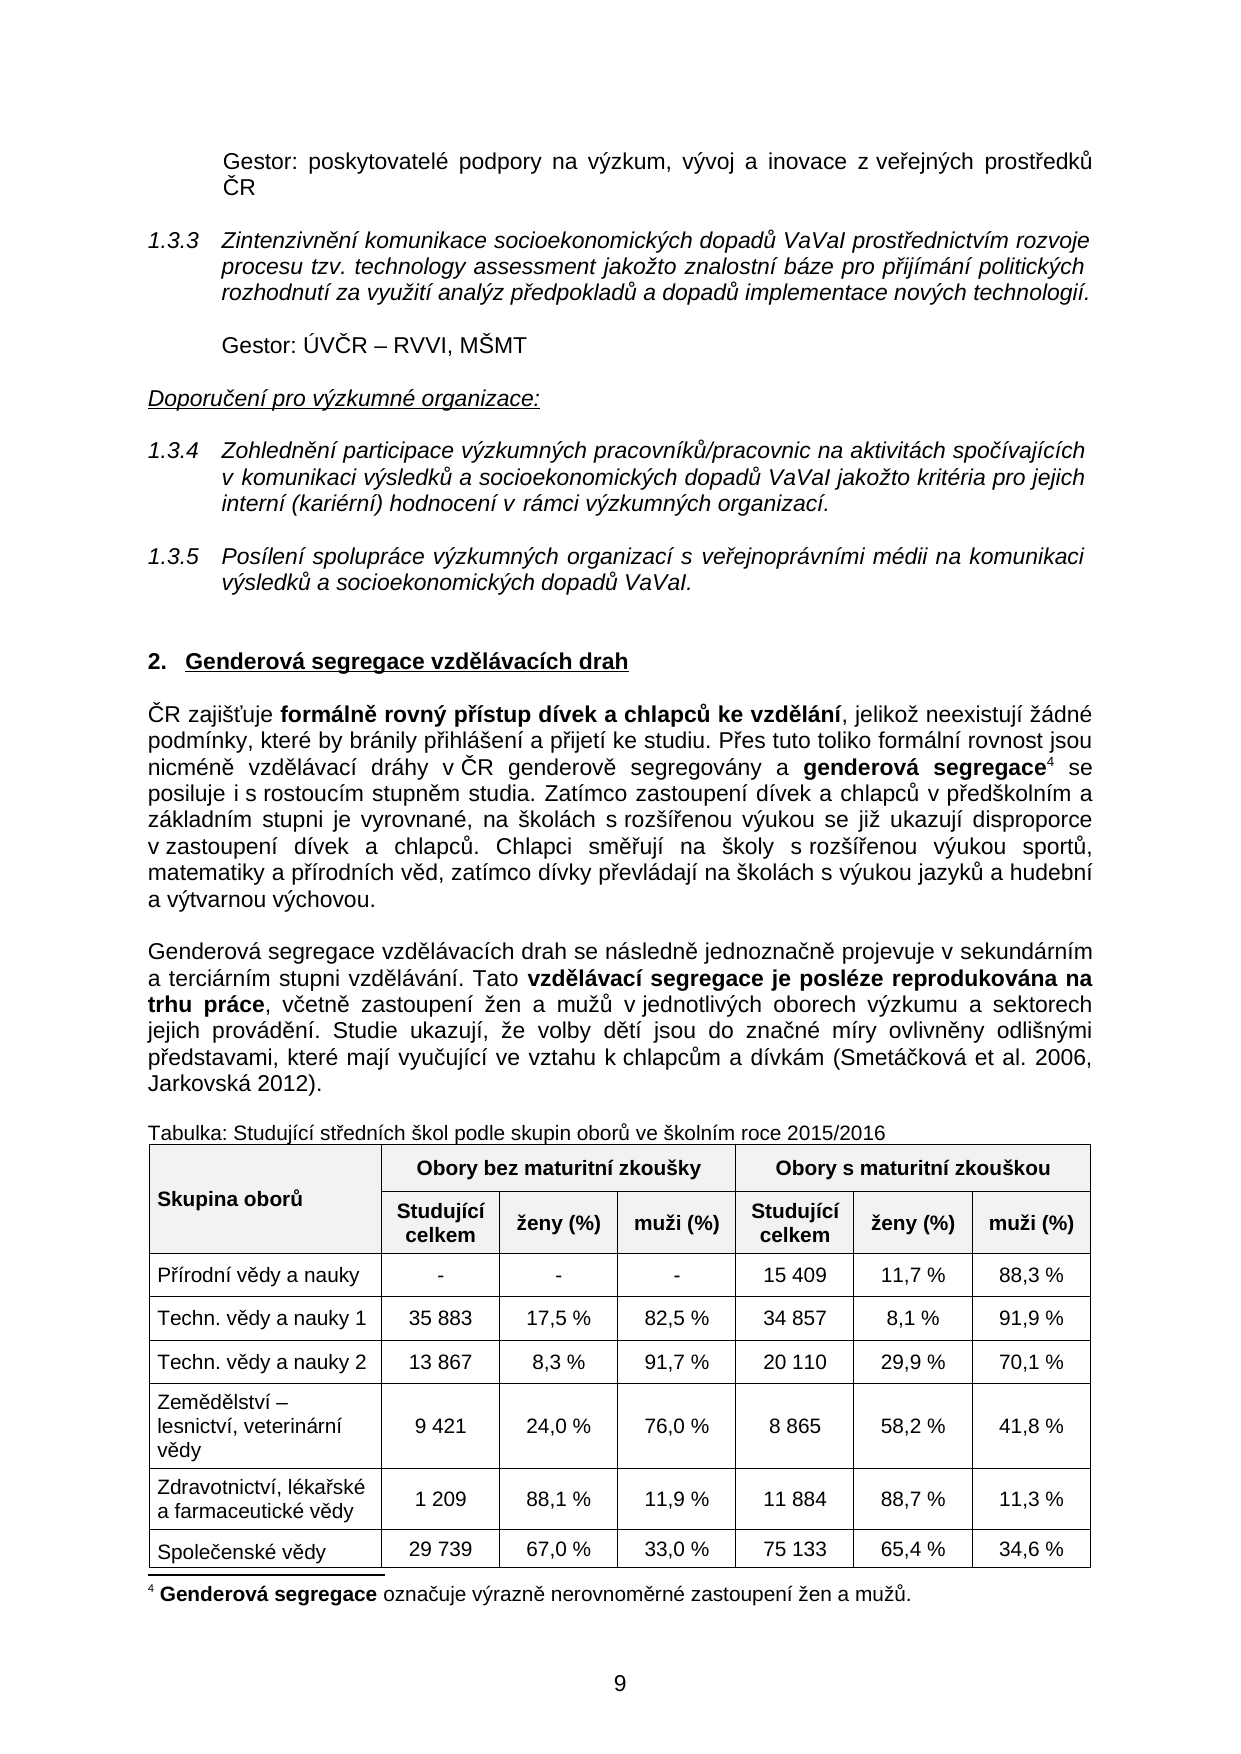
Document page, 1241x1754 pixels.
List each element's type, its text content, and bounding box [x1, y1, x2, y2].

table_cell 91,9 % [973, 1297, 1090, 1339]
table_cell Techn. vědy a nauky 2 [150, 1341, 381, 1382]
table_cell 41,8 % [973, 1384, 1090, 1468]
table_cell 91,7 % [618, 1341, 735, 1382]
list Gestor: poskytovatelé podpory na výzkum, vývoj a inovace z veřejných prostředků ČR [223, 148, 1093, 200]
table_cell Zdravotnictví, lékařské a farmaceutické vědy [150, 1469, 381, 1529]
table_cell 15 409 [736, 1254, 853, 1296]
table_cell 58,2 % [854, 1384, 972, 1468]
table_cell Zemědělství – lesnictví, veterinární vědy [150, 1384, 381, 1468]
table_cell 88,1 % [500, 1469, 617, 1529]
table_cell - [382, 1254, 499, 1296]
table_cell 11 884 [736, 1469, 853, 1529]
table_cell 17,5 % [500, 1297, 617, 1339]
table_cell Studující celkem [382, 1192, 499, 1253]
table_cell 20 110 [736, 1341, 853, 1382]
table_cell 8,1 % [854, 1297, 972, 1339]
table_cell 70,1 % [973, 1341, 1090, 1382]
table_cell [150, 1530, 381, 1567]
table_cell muži (%) [618, 1192, 735, 1253]
table_cell 29,9 % [854, 1341, 972, 1382]
table_cell Studující celkem [736, 1192, 853, 1253]
table_cell Techn. vědy a nauky 1 [150, 1297, 381, 1339]
table_cell 29 739 [382, 1530, 499, 1567]
table_cell 8,3 % [500, 1341, 617, 1382]
table_cell 13 867 [382, 1341, 499, 1382]
text Genderová segregace vzdělávacích drah se následně jednoznačně projevuje v sekundárním a terciárním stupni vzdělávání. Tato vzdělávací segregace je posléze reprodukována na trhu práce, včetně zastoupení žen a mužů v jednotlivých oborech výzkumu a sektorech jejich provádění. Studie ukazují, že volby dětí jsou do značné míry ovlivněny odlišnými představami, které mají vyučující ve vztahu k chlapcům a dívkám (Smetáčková et al. 2006, Jarkovská 2012). [148, 938, 1093, 1096]
table_cell 34 857 [736, 1297, 853, 1339]
list 1.3.3 Zintenzivnění komunikace socioekonomických dopadů VaVaI prostřednictvím rozvoje procesu tzv. technology assessment jakožto znalostní báze pro přijímání politických rozhodnutí za využití analýz předpokladů a dopadů implementace nových technologií. [148, 227, 1093, 306]
table_header Skupina oborů [150, 1145, 381, 1253]
table_cell ženy (%) [500, 1192, 617, 1253]
table_cell 65,4 % [854, 1530, 972, 1567]
table_cell 67,0 % [500, 1530, 617, 1567]
table_cell 9 421 [382, 1384, 499, 1468]
table_cell muži (%) [973, 1192, 1090, 1253]
list 1.3.5 Posílení spolupráce výzkumných organizací s veřejnoprávními médii na komunikaci výsledků a socioekonomických dopadů VaVaI. [148, 543, 1093, 596]
table_cell 24,0 % [500, 1384, 617, 1468]
table_cell 76,0 % [618, 1384, 735, 1468]
table_cell 34,6 % [973, 1530, 1090, 1567]
table_cell - [618, 1254, 735, 1296]
table_header Obory s maturitní zkouškou [736, 1145, 1090, 1191]
table_cell 82,5 % [618, 1297, 735, 1339]
list Genderová segregace vzdělávacích drah [148, 648, 1093, 675]
table_cell 8 865 [736, 1384, 853, 1468]
table_cell 88,7 % [854, 1469, 972, 1529]
table_cell - [500, 1254, 617, 1296]
text Gestor: ÚVČR – RVVI, MŠMT [221, 332, 1093, 358]
table_cell ženy (%) [854, 1192, 972, 1253]
text Doporučení pro výzkumné organizace: [148, 385, 1093, 411]
table_cell Přírodní vědy a nauky [150, 1254, 381, 1296]
table_cell 33,0 % [618, 1530, 735, 1567]
table_header Obory bez maturitní zkoušky [382, 1145, 735, 1191]
list 1.3.4 Zohlednění participace výzkumných pracovníků/pracovnic na aktivitách spočívajících v komunikaci výsledků a socioekonomických dopadů VaVaI jakožto kritéria pro jejich interní (kariérní) hodnocení v rámci výzkumných organizací. [148, 437, 1093, 517]
table_cell 88,3 % [973, 1254, 1090, 1296]
table_cell 11,9 % [618, 1469, 735, 1529]
table_cell 35 883 [382, 1297, 499, 1339]
text ČR zajišťuje formálně rovný přístup dívek a chlapců ke vzdělání, jelikož neexistují žádné podmínky, které by bránily přihlášení a přijetí ke studiu. Přes tuto toliko formální rovnost jsou nicméně vzdělávací dráhy v ČR genderově segregovány a genderová segregace se posiluje i s rostoucím stupněm studia. Zatímco zastoupení dívek a chlapců v předškolním a základním stupni je vyrovnané, na školách s rozšířenou výukou se již ukazují disproporce v zastoupení dívek a chlapců. Chlapci směřují na školy s rozšířenou výukou sportů, matematiky a přírodních věd, zatímco dívky převládají na školách s výukou jazyků a hudební a výtvarnou výchovou. [148, 701, 1093, 912]
table_cell 11,7 % [854, 1254, 972, 1296]
table_cell 1 209 [382, 1469, 499, 1529]
text Tabulka: Studující středních škol podle skupin oborů ve školním roce 2015/2016 [148, 1120, 1093, 1144]
table_cell 11,3 % [973, 1469, 1090, 1529]
table_cell 75 133 [736, 1530, 853, 1567]
